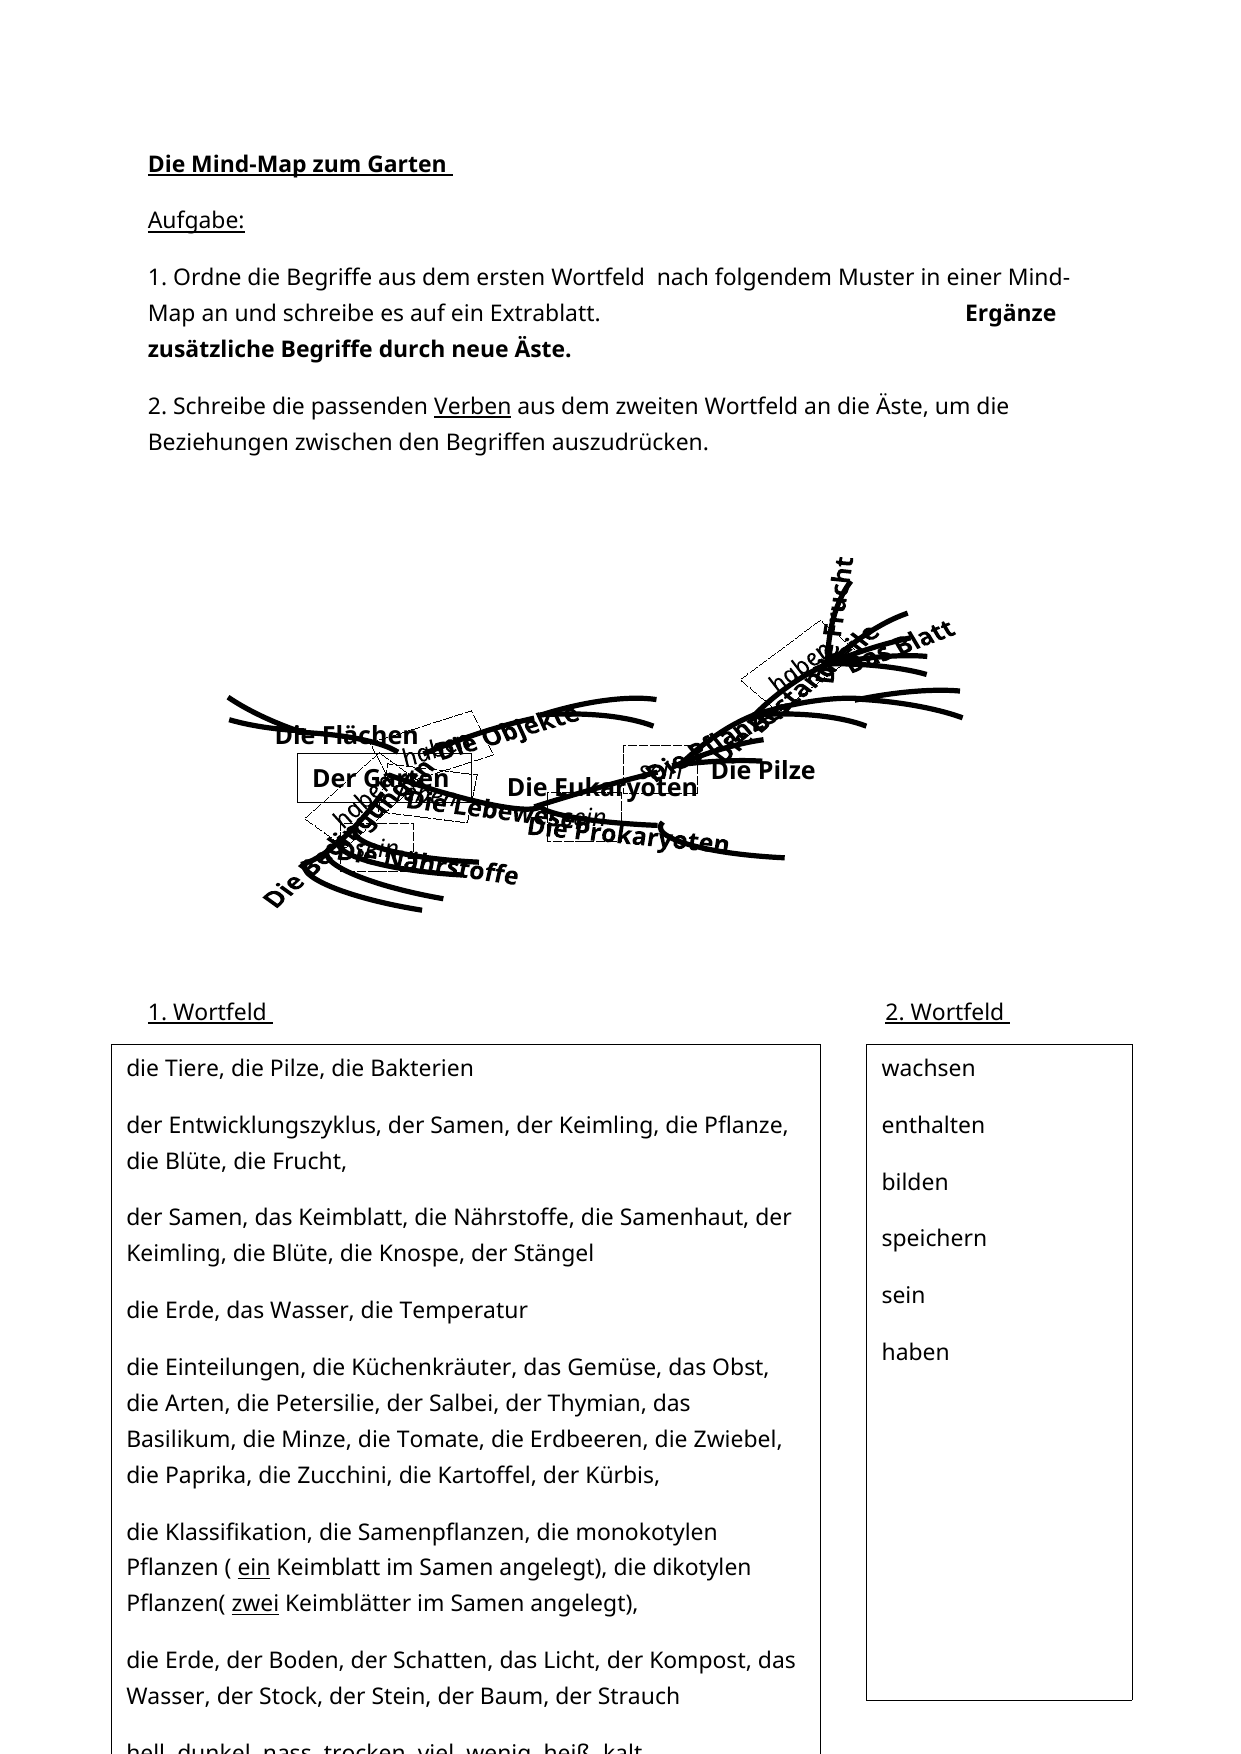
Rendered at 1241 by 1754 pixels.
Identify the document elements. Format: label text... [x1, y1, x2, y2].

text Aufgabe: [148, 204, 1093, 236]
text 2. Schreibe die passenden Verben aus dem zweiten Wortfeld an die Äste, um die Beziehungen zwischen den Begriffen auszudrücken. [148, 390, 1093, 457]
text Die Mind-Map zum Garten [148, 148, 1093, 179]
text 1. Wortfeld 2. Wortfeld [148, 996, 1093, 1027]
text 1. Ordne die Begriffe aus dem ersten Wortfeld nach folgendem Muster in einer Mind-Map an und schreibe es auf ein Extrablatt. Ergänze zusätzliche Begriffe durch neue Äste. [148, 261, 1093, 364]
